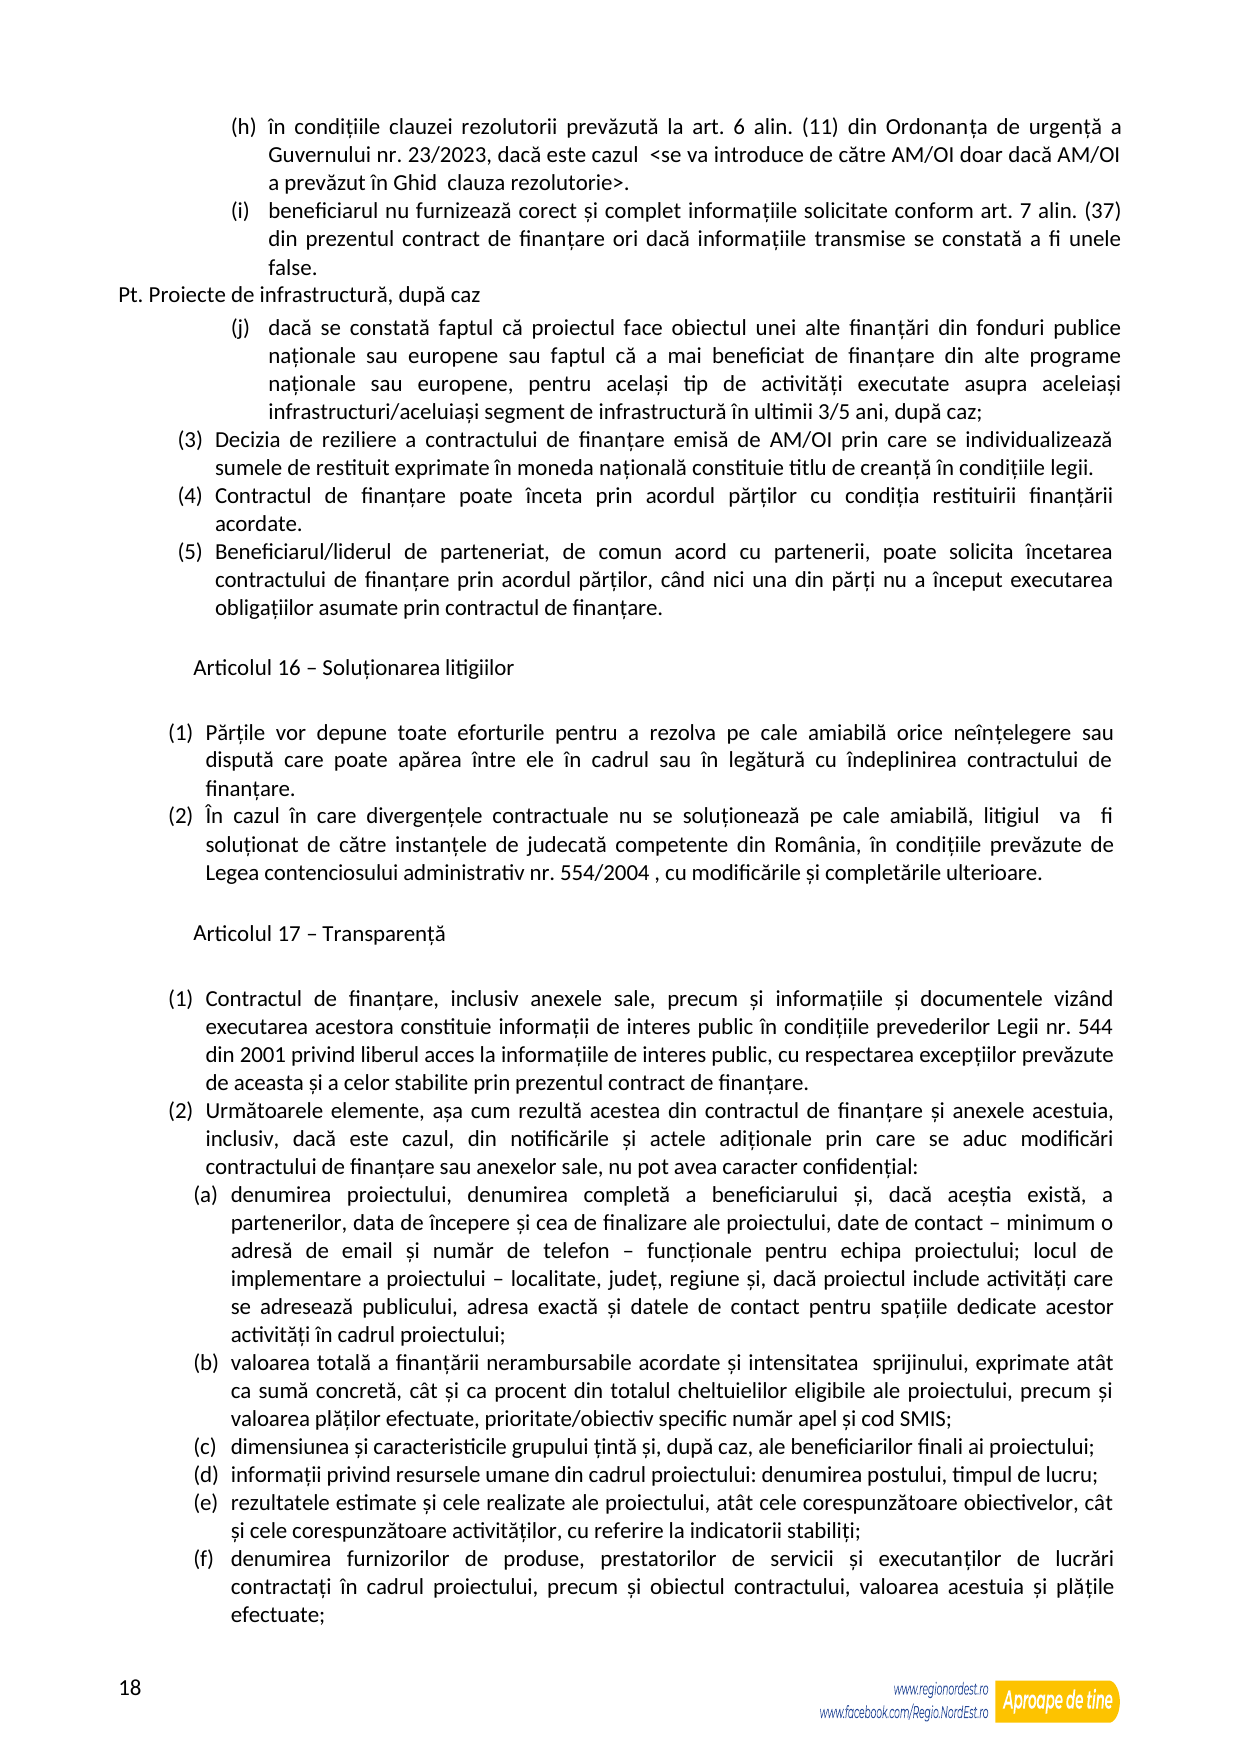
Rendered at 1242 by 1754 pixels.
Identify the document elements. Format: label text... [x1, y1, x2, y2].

list informații privind resursele umane din cadrul proiectului: denumirea postului, timpul de lucru; [193, 1460, 1114, 1488]
list rezultatele estimate și cele realizate ale proiectului, atât cele corespunzătoare obiectivelor, cât și cele corespunzătoare activităților, cu referire la indicatorii stabiliți; [193, 1488, 1114, 1544]
list dimensiunea și caracteristicile grupului țintă și, după caz, ale beneficiarilor finali ai proiectului; [193, 1432, 1114, 1460]
list Părțile vor depune toate eforturile pentru a rezolva pe cale amiabilă orice neînțelegere sau dispută care poate apărea între ele în cadrul sau în legătură cu îndeplinirea contractului de finanțare. [168, 718, 1114, 802]
list valoarea totală a finanțării nerambursabile acordate și intensitatea sprijinului, exprimate atât ca sumă concretă, cât și ca procent din totalul cheltuielilor eligibile ale proiectului, precum și valoarea plăților efectuate, prioritate/obiectiv specific număr apel și cod SMIS; [193, 1348, 1114, 1432]
list Contractul de finanțare poate înceta prin acordul părților cu condiția restituirii finanțării acordate. [177, 481, 1114, 537]
text Articolul 16 – Soluționarea litigiilor [118, 653, 1122, 681]
list denumirea furnizorilor de produse, prestatorilor de servicii și executanților de lucrări contractați în cadrul proiectului, precum și obiectul contractului, valoarea acestuia și plățile efectuate; [193, 1544, 1114, 1628]
list în condițiile clauzei rezolutorii prevăzută la art. 6 alin. (11) din Ordonanța de urgență a Guvernului nr. 23/2023, dacă este cazul <se va introduce de către AM/OI doar dacă AM/OI a prevăzut în Ghid clauza rezolutorie>. [231, 112, 1122, 197]
list Următoarele elemente, așa cum rezultă acestea din contractul de finanțare și anexele acestuia, inclusiv, dacă este cazul, din notificările și actele adiționale prin care se aduc modificări contractului de finanțare sau anexelor sale, nu pot avea caracter confidențial: [168, 1096, 1114, 1180]
list Contractul de finanțare, inclusiv anexele sale, precum și informațiile și documentele vizând executarea acestora constituie informații de interes public în condițiile prevederilor Legii nr. 544 din 2001 privind liberul acces la informațiile de interes public, cu respectarea excepțiilor prevăzute de aceasta și a celor stabilite prin prezentul contract de finanțare. [168, 984, 1114, 1096]
list beneficiarul nu furnizează corect și complet informațiile solicitate conform art. 7 alin. (37) din prezentul contract de finanțare ori dacă informațiile transmise se constată a fi unele false. [231, 197, 1122, 281]
list denumirea proiectului, denumirea completă a beneficiarului și, dacă aceștia există, a partenerilor, data de începere şi cea de finalizare ale proiectului, date de contact – minimum o adresă de email și număr de telefon – funcționale pentru echipa proiectului; locul de implementare a proiectului – localitate, județ, regiune și, dacă proiectul include activități care se adresează publicului, adresa exactă și datele de contact pentru spațiile dedicate acestor activități în cadrul proiectului; [193, 1180, 1114, 1348]
list dacă se constată faptul că proiectul face obiectul unei alte finanțări din fonduri publice naționale sau europene sau faptul că a mai beneficiat de finanțare din alte programe naționale sau europene, pentru același tip de activități executate asupra aceleiași infrastructuri/aceluiași segment de infrastructură în ultimii 3/5 ani, după caz; [231, 313, 1122, 425]
list Beneficiarul/liderul de parteneriat, de comun acord cu partenerii, poate solicita încetarea contractului de finanțare prin acordul părților, când nici una din părți nu a început executarea obligațiilor asumate prin contractul de finanțare. [177, 537, 1114, 621]
list În cazul în care divergențele contractuale nu se soluționează pe cale amiabilă, litigiul va fi soluționat de către instanțele de judecată competente din România, în condițiile prevăzute de Legea contenciosului administrativ nr. 554/2004 , cu modificările și completările ulterioare. [168, 802, 1114, 886]
list Decizia de reziliere a contractului de finanțare emisă de AM/OI prin care se individualizează sumele de restituit exprimate în moneda națională constituie titlu de creanță în condițiile legii. [177, 425, 1114, 481]
text Pt. Proiecte de infrastructură, după caz [118, 281, 1122, 309]
text Articolul 17 – Transparență [118, 918, 1122, 947]
